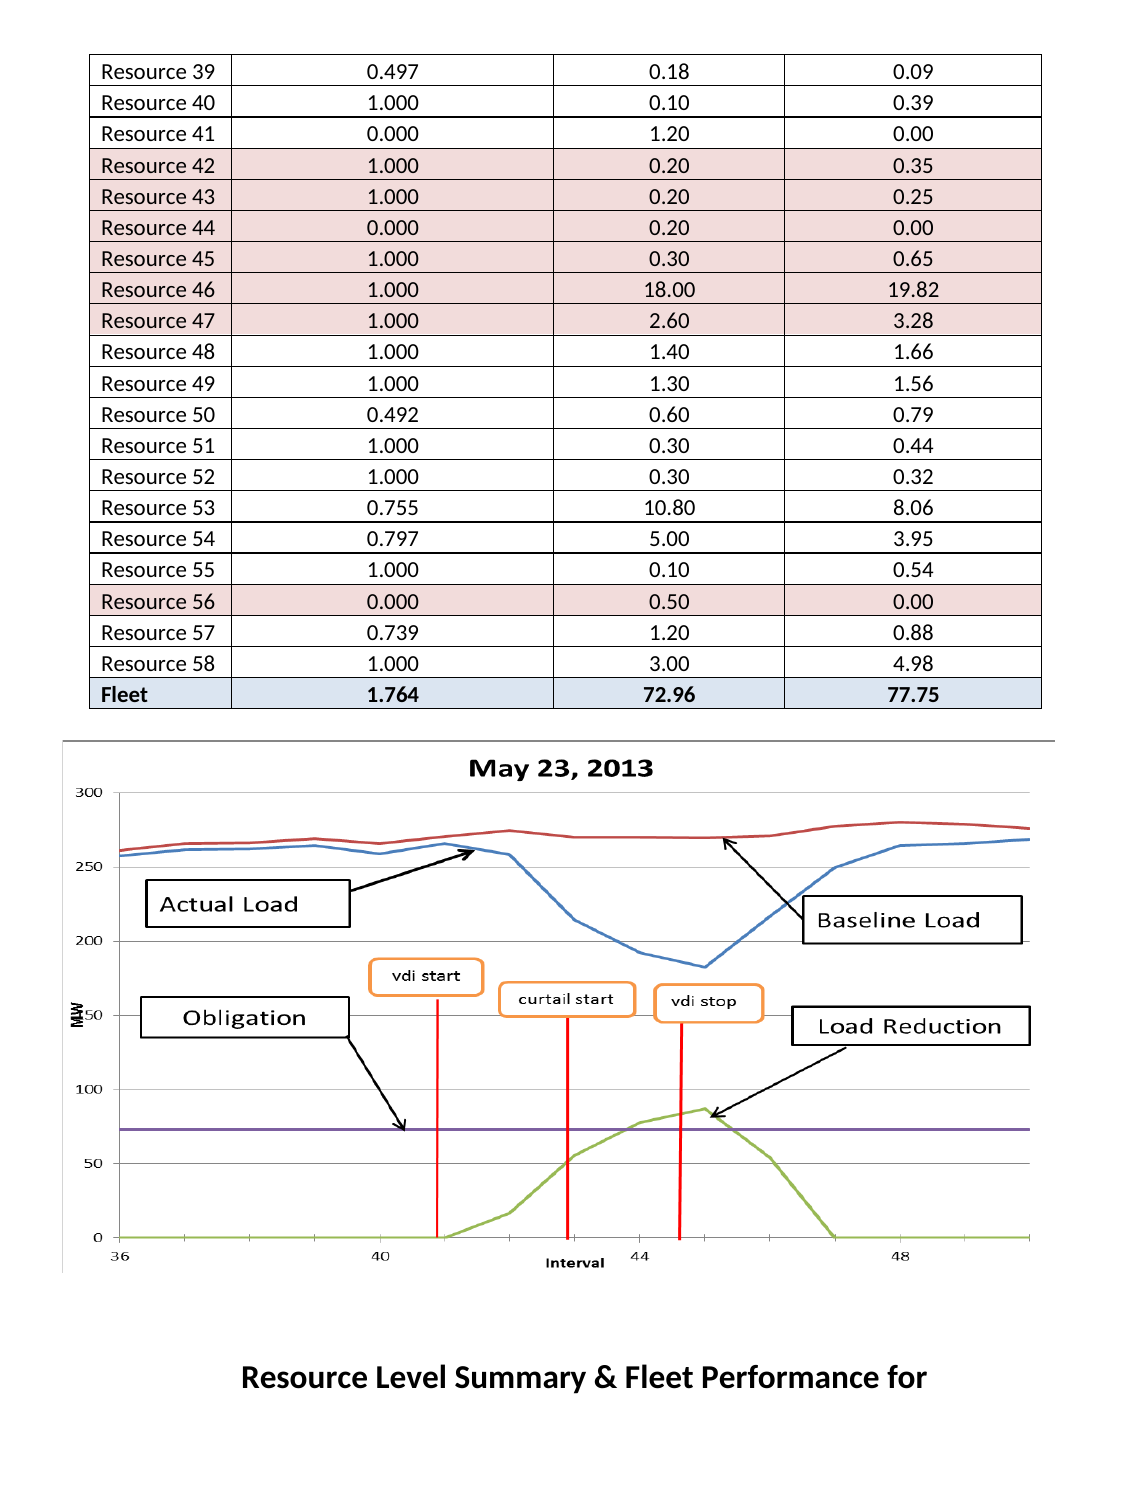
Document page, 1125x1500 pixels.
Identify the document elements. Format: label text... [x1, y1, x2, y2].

table_cell Resource 45 [90, 242, 231, 272]
table_cell Fleet [90, 678, 231, 708]
table_cell 0.00 [785, 211, 1041, 241]
table_cell 3.00 [554, 647, 784, 677]
table_cell Resource 58 [90, 647, 231, 677]
table_cell Resource 43 [90, 180, 231, 210]
table_cell 0.54 [785, 554, 1041, 584]
picture [61, 740, 1054, 1271]
table_cell 1.000 [232, 86, 553, 116]
table_cell 1.20 [554, 616, 784, 646]
table_cell 1.66 [785, 336, 1041, 366]
table_cell 1.000 [232, 180, 553, 210]
table_cell Resource 49 [90, 367, 231, 397]
table_cell 0.60 [554, 398, 784, 428]
table_cell 0.09 [785, 55, 1041, 85]
table_cell Resource 41 [90, 118, 231, 148]
table_cell Resource 48 [90, 336, 231, 366]
table_cell Resource 42 [90, 149, 231, 179]
table_cell 5.00 [554, 523, 784, 552]
table_cell Resource 46 [90, 273, 231, 303]
table_cell 0.44 [785, 429, 1041, 459]
table_cell 0.88 [785, 616, 1041, 646]
table_cell 0.18 [554, 55, 784, 85]
table_cell 0.10 [554, 86, 784, 116]
table_cell 1.000 [232, 429, 553, 459]
table_cell 0.497 [232, 55, 553, 85]
table_cell 1.000 [232, 149, 553, 179]
table_cell 0.797 [232, 523, 553, 552]
table_cell 0.00 [785, 585, 1041, 615]
table_cell Resource 40 [90, 86, 231, 116]
table_cell 4.98 [785, 647, 1041, 677]
table_cell 0.000 [232, 118, 553, 148]
table_cell 19.82 [785, 273, 1041, 303]
table_cell 0.20 [554, 211, 784, 241]
table_cell 77.75 [785, 678, 1041, 708]
table_cell 0.30 [554, 429, 784, 459]
table_cell 0.00 [785, 118, 1041, 148]
table_cell Resource 50 [90, 398, 231, 428]
table_cell Resource 56 [90, 585, 231, 615]
table_cell 0.000 [232, 585, 553, 615]
table_cell 0.30 [554, 460, 784, 490]
table_cell 1.000 [232, 304, 553, 334]
table_cell Resource 51 [90, 429, 231, 459]
table_cell 1.30 [554, 367, 784, 397]
table_cell 1.000 [232, 273, 553, 303]
table_cell 0.20 [554, 180, 784, 210]
table_cell Resource 39 [90, 55, 231, 85]
table_cell 1.000 [232, 647, 553, 677]
table_cell 0.30 [554, 242, 784, 272]
table_cell 0.35 [785, 149, 1041, 179]
table_cell 1.56 [785, 367, 1041, 397]
table_cell 8.06 [785, 491, 1041, 521]
table_cell 1.20 [554, 118, 784, 148]
table_cell 1.000 [232, 336, 553, 366]
table_cell 0.79 [785, 398, 1041, 428]
table_cell Resource 57 [90, 616, 231, 646]
table_cell 3.28 [785, 304, 1041, 334]
table_cell Resource 54 [90, 523, 231, 552]
table_cell 1.000 [232, 242, 553, 272]
table_cell 1.000 [232, 460, 553, 490]
table_cell Resource 53 [90, 491, 231, 521]
table_cell 0.739 [232, 616, 553, 646]
table_cell 0.20 [554, 149, 784, 179]
table_cell Resource 55 [90, 554, 231, 584]
table_cell 3.95 [785, 523, 1041, 552]
table_cell 0.000 [232, 211, 553, 241]
table_cell 2.60 [554, 304, 784, 334]
table_cell 18.00 [554, 273, 784, 303]
table_cell 0.50 [554, 585, 784, 615]
table_cell 0.10 [554, 554, 784, 584]
table_cell 0.65 [785, 242, 1041, 272]
table_cell 72.96 [554, 678, 784, 708]
table_cell Resource 47 [90, 304, 231, 334]
table_cell Resource 52 [90, 460, 231, 490]
table_cell 1.000 [232, 367, 553, 397]
table_cell 10.80 [554, 491, 784, 521]
table_cell 0.32 [785, 460, 1041, 490]
table_cell 0.39 [785, 86, 1041, 116]
list Resource Level Summary & Fleet Performance for [73, 1356, 1096, 1397]
table_cell 0.492 [232, 398, 553, 428]
table_cell 0.25 [785, 180, 1041, 210]
table_cell Resource 44 [90, 211, 231, 241]
table_cell 0.755 [232, 491, 553, 521]
table_cell 1.40 [554, 336, 784, 366]
table_cell 1.764 [232, 678, 553, 708]
table_cell 1.000 [232, 554, 553, 584]
